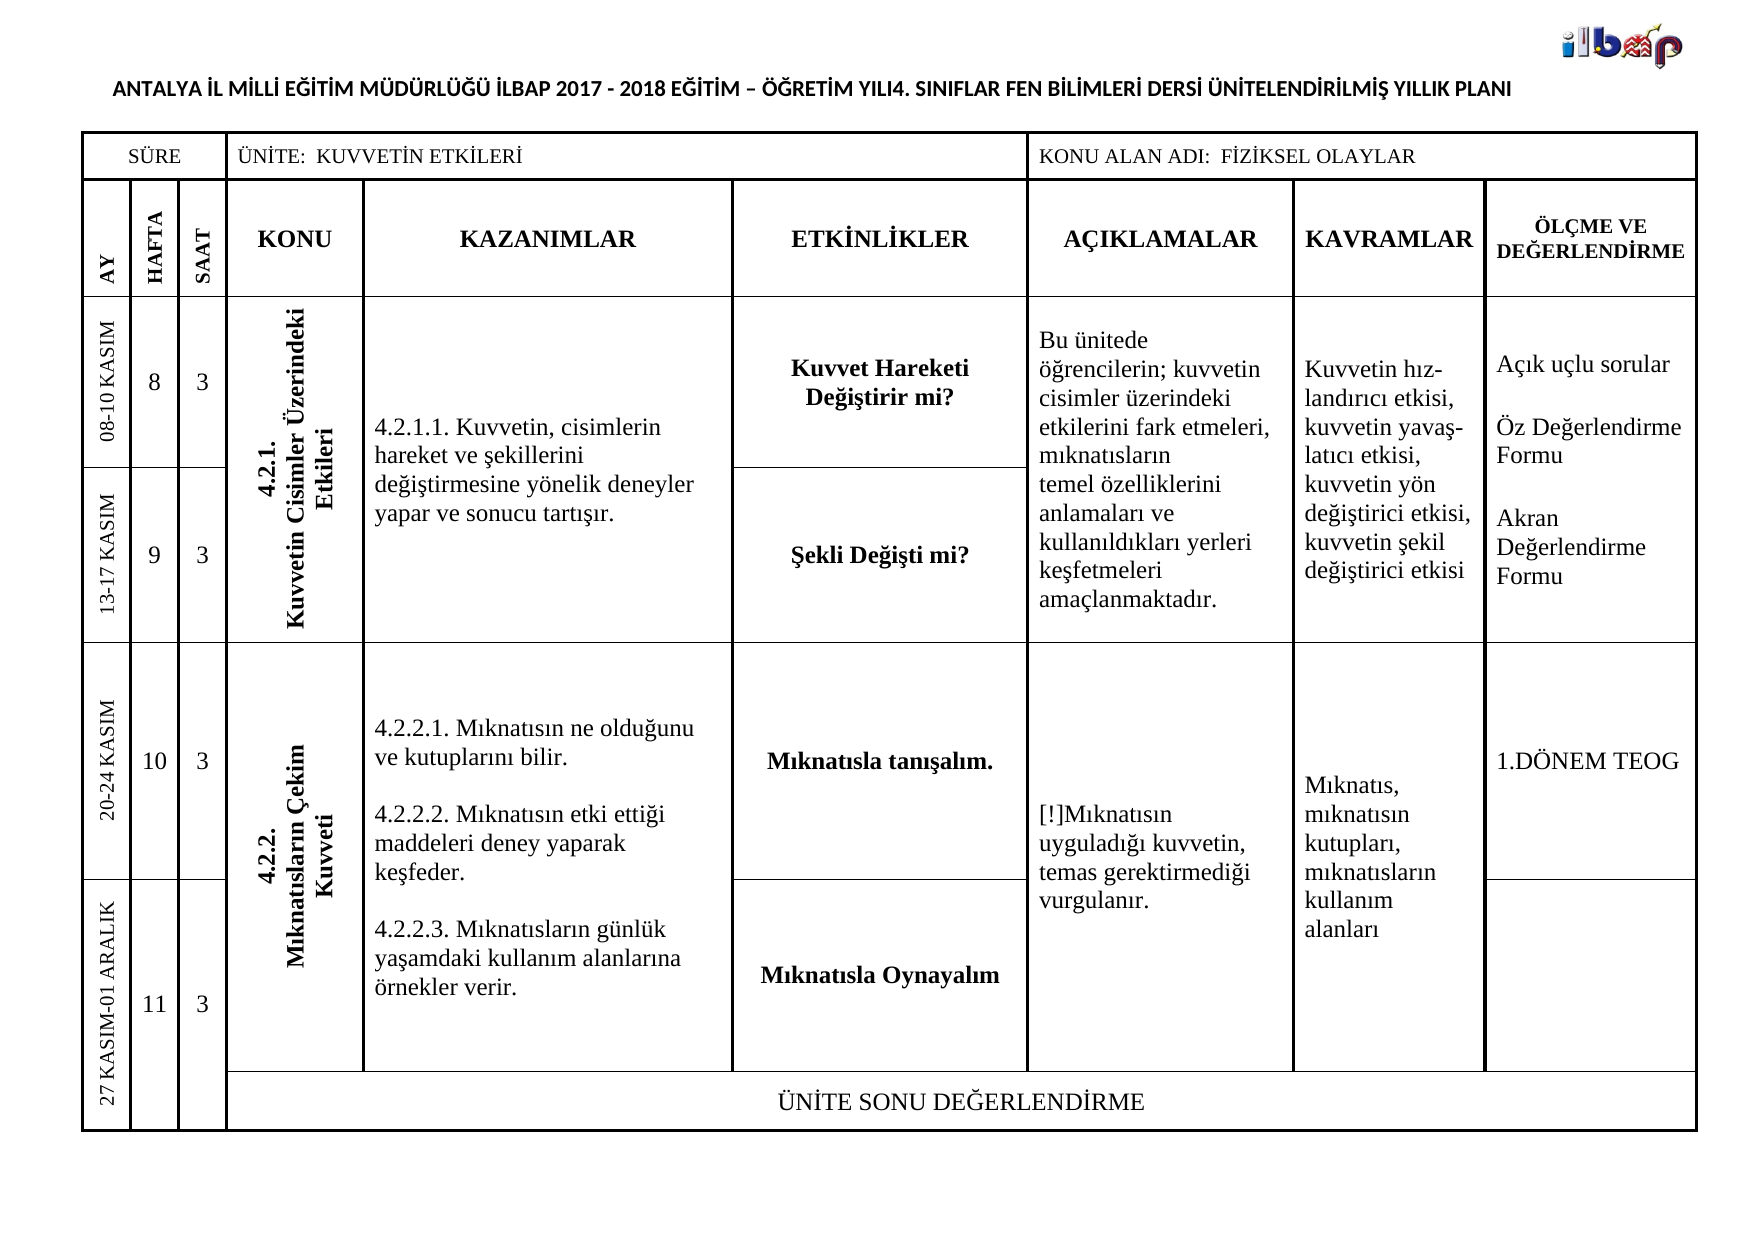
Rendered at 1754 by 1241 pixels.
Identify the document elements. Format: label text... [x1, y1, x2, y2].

table_cell Mıknatısla Oynayalım [734, 880, 1026, 1071]
table_cell Kuvvetin hız-landırıcı etkisi, kuvvetin yavaş-latıcı etkisi, kuvvetin yön değiştirici etkisi, kuvvetin şekil değiştirici etkisi [1295, 297, 1483, 642]
table_cell AÇIKLAMALAR [1029, 181, 1292, 296]
table_cell Mıknatıs, mıknatısın kutupları, mıknatısların kullanım alanları [1295, 643, 1483, 1071]
table_cell ÖLÇME VE DEĞERLENDİRME [1487, 181, 1695, 296]
table_cell 3 [180, 468, 225, 642]
table_cell 4.2.1.1. Kuvvetin, cisimlerin hareket ve şekillerini değiştirmesine yönelik deneyler yapar ve sonucu tartışır. [365, 297, 731, 642]
table_cell 4.2.2.1. Mıknatısın ne olduğunu ve kutuplarını bilir. 4.2.2.2. Mıknatısın etki ettiği maddeleri deney yaparak keşfeder. 4.2.2.3. Mıknatısların günlük yaşamdaki kullanım alanlarına örnekler verir. [365, 643, 731, 1071]
table_cell 4.2.1. Kuvvetin Cisimler Üzerindeki Etkileri [228, 297, 362, 642]
table_cell 08-10 KASIM [84, 297, 129, 467]
table_header SÜRE [84, 134, 225, 178]
table_cell 4.2.2. Mıknatısların Çekim Kuvveti [228, 643, 362, 1071]
picture [1559, 22, 1684, 70]
table_header ÜNİTE: KUVVETİN ETKİLERİ [228, 134, 1026, 178]
table_cell 20-24 KASIM [84, 643, 129, 879]
table_cell 8 [132, 297, 177, 467]
table_cell AY [84, 181, 129, 296]
table_cell ETKİNLİKLER [734, 181, 1026, 296]
table_cell 10 [132, 643, 177, 879]
table_cell 3 [180, 880, 225, 1129]
table_cell 1.DÖNEM TEOG [1487, 643, 1695, 879]
table_cell 11 [132, 880, 177, 1129]
table_cell KONU [228, 181, 362, 296]
table_cell [!]Mıknatısın uyguladığı kuvvetin, temas gerektirmediği vurgulanır. [1029, 643, 1292, 1071]
table_cell 9 [132, 468, 177, 642]
table_cell Bu ünitede öğrencilerin; kuvvetin cisimler üzerindeki etkilerini fark etmeleri, mıknatısların temel özelliklerini anlamaları ve kullanıldıkları yerleri keşfetmeleri amaçlanmaktadır. [1029, 297, 1292, 642]
table_cell 3 [180, 297, 225, 467]
table_cell SAAT [180, 181, 225, 296]
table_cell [1487, 297, 1695, 642]
table_cell Mıknatısla tanışalım. [734, 643, 1026, 879]
table_cell Kuvvet Hareketi Değiştirir mi? [734, 297, 1026, 467]
table_cell [1487, 880, 1695, 1071]
table_cell HAFTA [132, 181, 177, 296]
table_cell KAVRAMLAR [1295, 181, 1483, 296]
table_cell 3 [180, 643, 225, 879]
table_cell 13-17 KASIM [84, 468, 129, 642]
table_cell KAZANIMLAR [365, 181, 731, 296]
table_cell ÜNİTE SONU DEĞERLENDİRME [228, 1072, 1695, 1129]
table_cell Şekli Değişti mi? [734, 468, 1026, 642]
table_cell 27 KASIM-01 ARALIK [84, 880, 129, 1129]
table_header KONU ALAN ADI: FİZİKSEL OLAYLAR [1029, 134, 1695, 178]
